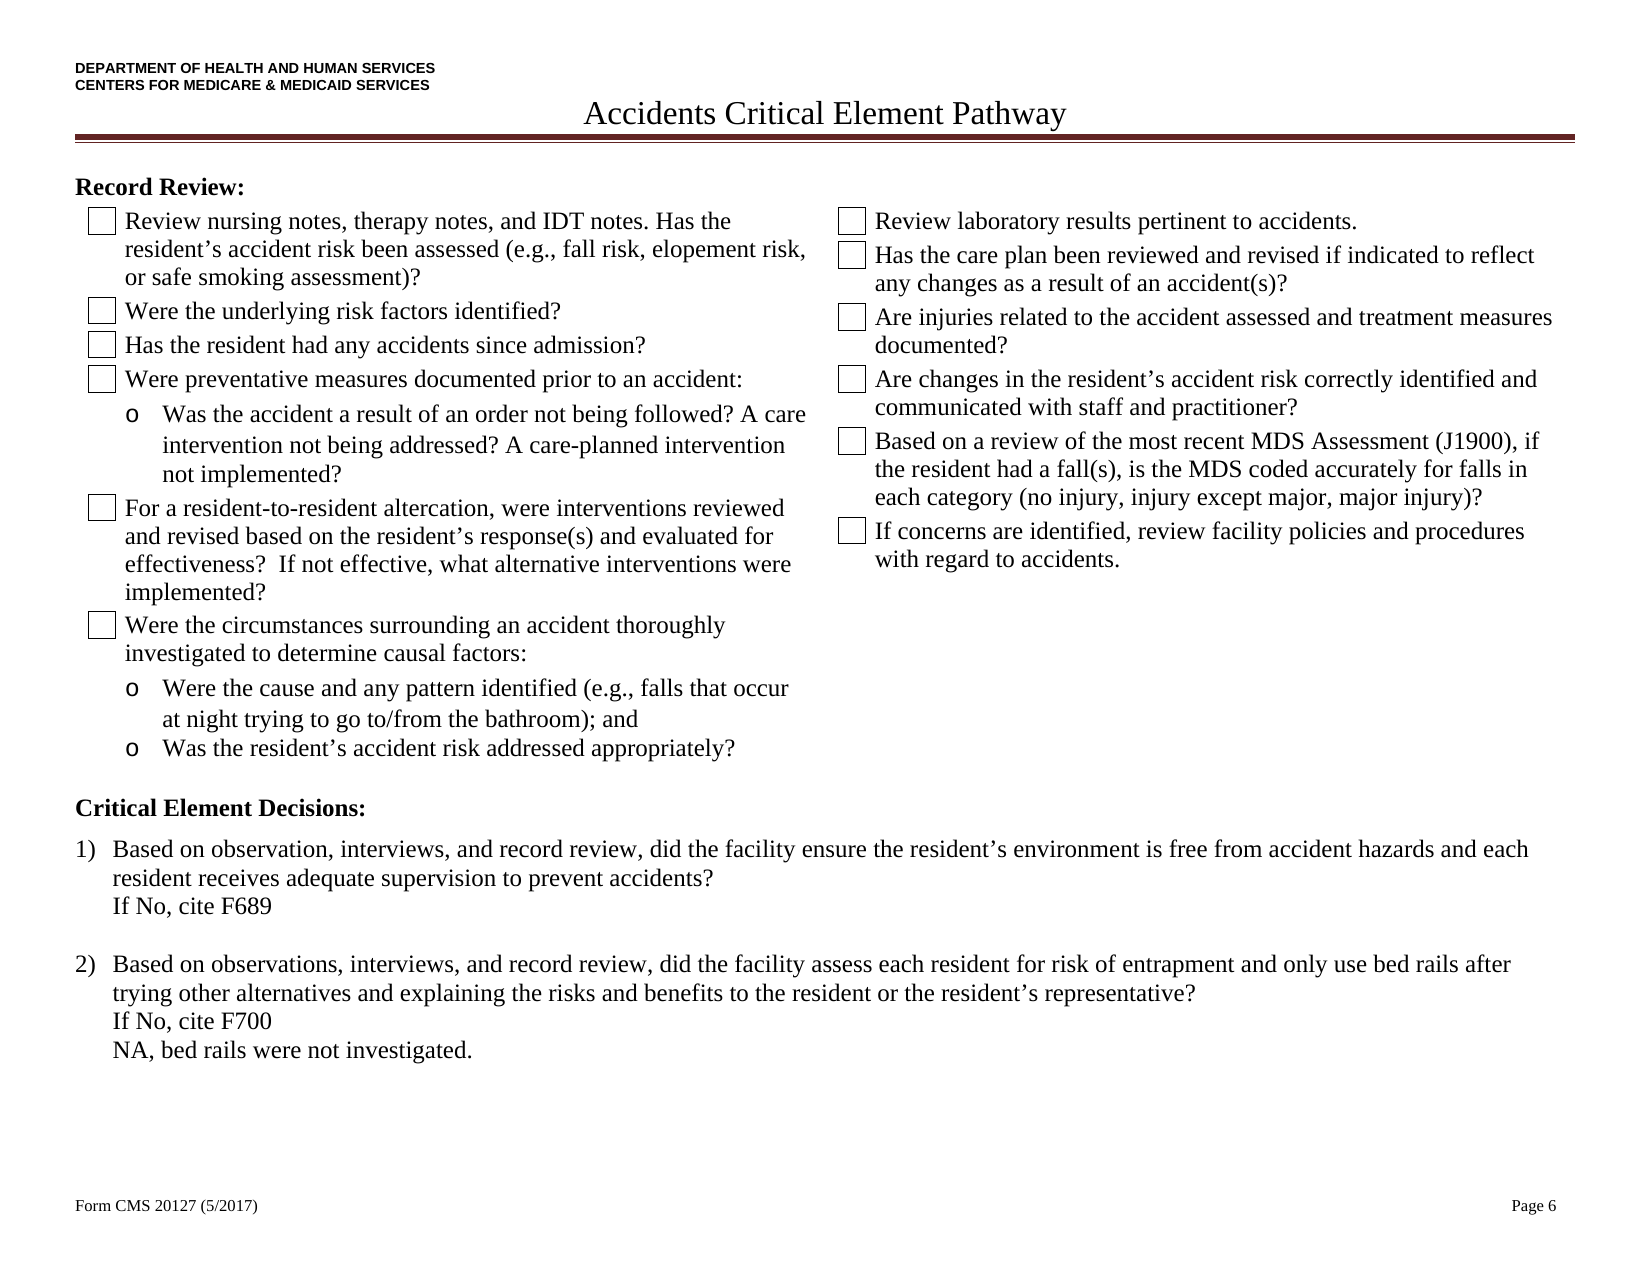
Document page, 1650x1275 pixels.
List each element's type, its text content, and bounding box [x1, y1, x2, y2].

text NA, bed rails were not investigated. [112, 1035, 1575, 1064]
text If No, cite F700 [112, 1006, 1575, 1035]
text If No, cite F689 [112, 891, 1575, 920]
table_header Review nursing notes, therapy notes, and IDT notes. Has the resident’s accident risk been assessed (e.g., fall risk, elopement risk, or safe smoking assessment)? Were the underlying risk factors identified? Has the resident had any accidents since admission? Were preventative measures documented prior to an accident: Was the accident a result of an order not being followed? A care intervention not being addressed? A care-planned intervention not implemented? For a resident-to-resident altercation, were interventions reviewed and revised based on the resident’s response(s) and evaluated for effectiveness? If not effective, what alternative interventions were implemented? Were the circumstances surrounding an accident thoroughly investigated to determine causal factors: Were the cause and any pattern identified (e.g., falls that occur at night trying to go to/from the bathroom); and Was the resident’s accident risk addressed appropriately? [75, 201, 825, 793]
table_header Review laboratory results pertinent to accidents. Has the care plan been reviewed and revised if indicated to reflect any changes as a result of an accident(s)? Are injuries related to the accident assessed and treatment measures documented? Are changes in the resident’s accident risk correctly identified and communicated with staff and practitioner? Based on a review of the most recent MDS Assessment (J1900), if the resident had a fall(s), is the MDS coded accurately for falls in each category (no injury, injury except major, major injury)? If concerns are identified, review facility policies and procedures with regard to accidents. [825, 201, 1575, 793]
list Based on observation, interviews, and record review, did the facility ensure the resident’s environment is free from accident hazards and each resident receives adequate supervision to prevent accidents? [75, 834, 1575, 891]
list Based on observations, interviews, and record review, did the facility assess each resident for risk of entrapment and only use bed rails after trying other alternatives and explaining the risks and benefits to the resident or the resident’s representative? [75, 949, 1575, 1006]
text Record Review: [75, 172, 1575, 201]
text Critical Element Decisions: [75, 793, 1575, 821]
